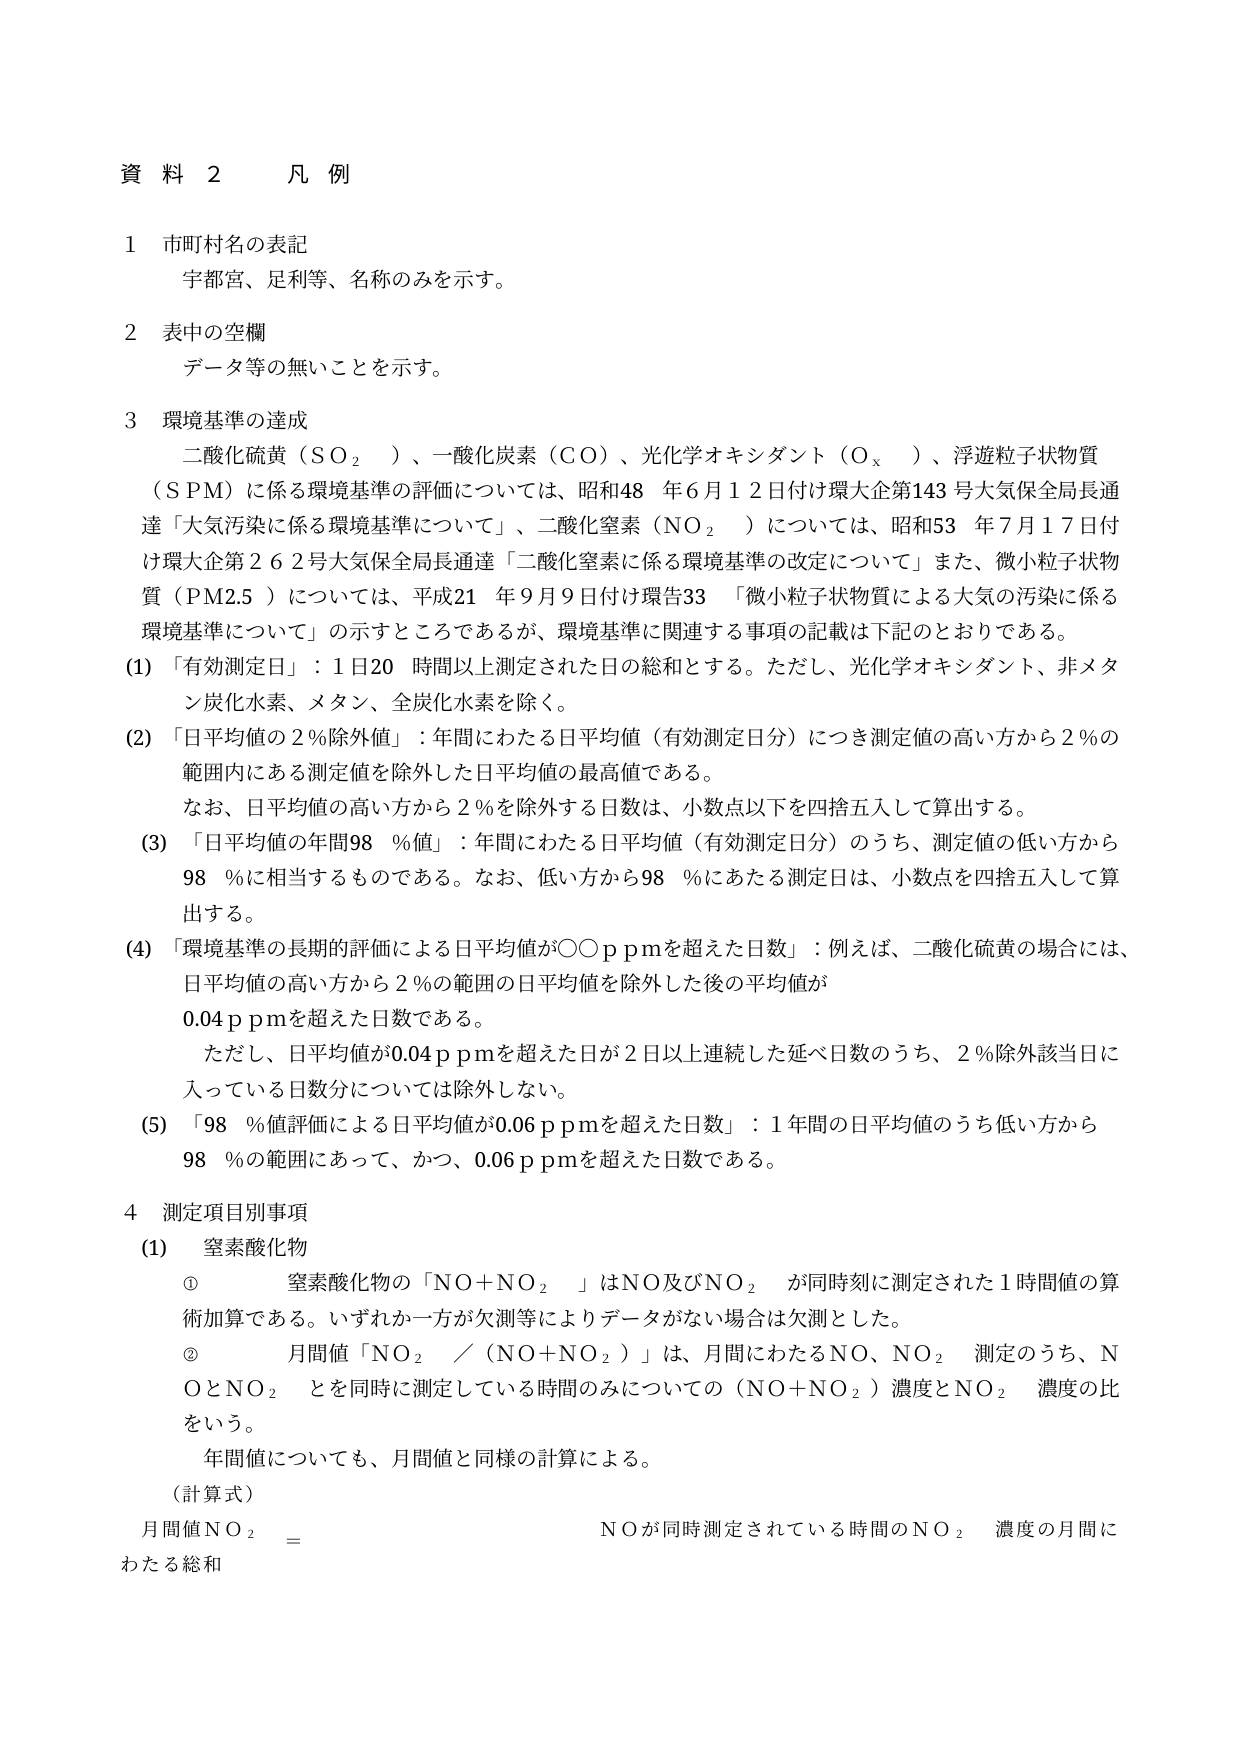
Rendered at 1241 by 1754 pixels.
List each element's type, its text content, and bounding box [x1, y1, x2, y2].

list 窒素酸化物 [135, 1229, 1120, 1264]
text なお、日平均値の高い方から２％を除外する日数は、小数点以下を四捨五入して算出する。 [162, 789, 1120, 824]
text 宇都宮、足利等、名称のみを示す。 [120, 261, 1120, 296]
list 月間値「ＮＯ２ ／（ＮＯ＋ＮＯ２）」は、月間にわたるＮＯ、ＮＯ２ 測定のうち、ＮＯとＮＯ２ とを同時に測定している時間のみについての（ＮＯ＋ＮＯ２）濃度とＮＯ２ 濃度の比をいう。 [162, 1335, 1120, 1440]
list 窒素酸化物の「ＮＯ＋ＮＯ２ 」はＮＯ及びＮＯ２ が同時刻に測定された１時間値の算術加算である。いずれか一方が欠測等によりデータがない場合は欠測とした。 [164, 1264, 1120, 1335]
text 二酸化硫黄（ＳＯ２ ）、一酸化炭素（ＣＯ）、光化学オキシダント（Ｏｘ ）、浮遊粒子状物質（ＳＰＭ）に係る環境基準の評価については、昭和48年６月１２日付け環大企第143号大気保全局長通達「大気汚染に係る環境基準について」、二酸化窒素（ＮＯ２ ）については、昭和53年７月１７日付け環大企第２６２号大気保全局長通達「二酸化窒素に係る環境基準の改定について」また、微小粒子状物質（ＰＭ2.5）については、平成21年９月９日付け環告33「微小粒子状物質による大気の汚染に係る環境基準について」の示すところであるが、環境基準に関連する事項の記載は下記のとおりである。 [135, 437, 1120, 648]
text ４ 測定項目別事項 [120, 1194, 1120, 1229]
text （計算式） [120, 1476, 1120, 1511]
text (4)「環境基準の長期的評価による日平均値が〇〇ｐｐｍを超えた日数」：例えば、二酸化硫黄の場合には、日平均値の高い方から２％の範囲の日平均値を除外した後の平均値が [120, 930, 1120, 1000]
text 0.04ｐｐｍを超えた日数である。 [164, 1000, 1120, 1035]
text 月間値ＮＯ２ ＮＯが同時測定されている時間のＮＯ２ 濃度の月間にわたる総和 [120, 1511, 1120, 1581]
text 資料２ 凡例 [120, 155, 1120, 190]
text １ 市町村名の表記 [120, 226, 1120, 261]
text (3)「日平均値の年間98％値」：年間にわたる日平均値（有効測定日分）のうち、測定値の低い方から98％に相当するものである。なお、低い方から98％にあたる測定日は、小数点を四捨五入して算出する。 [135, 824, 1120, 930]
text (5)「98％値評価による日平均値が0.06ｐｐｍを超えた日数」：１年間の日平均値のうち低い方から98％の範囲にあって、かつ、0.06ｐｐｍを超えた日数である。 [135, 1106, 1120, 1176]
text ２ 表中の空欄 [120, 314, 1120, 349]
text 年間値についても、月間値と同様の計算による。 [120, 1440, 1120, 1476]
text ただし、日平均値が0.04ｐｐｍを超えた日が２日以上連続した延べ日数のうち、２％除外該当日に入っている日数分については除外しない。 [99, 1035, 1120, 1106]
text (1)「有効測定日」：１日20時間以上測定された日の総和とする。ただし、光化学オキシダント、非メタン炭化水素、メタン、全炭化水素を除く。 [120, 648, 1120, 718]
text (2)「日平均値の２％除外値」：年間にわたる日平均値（有効測定日分）につき測定値の高い方から２％の範囲内にある測定値を除外した日平均値の最高値である。 [120, 718, 1120, 789]
text ３ 環境基準の達成 [120, 402, 1120, 437]
text データ等の無いことを示す。 [120, 349, 1120, 384]
